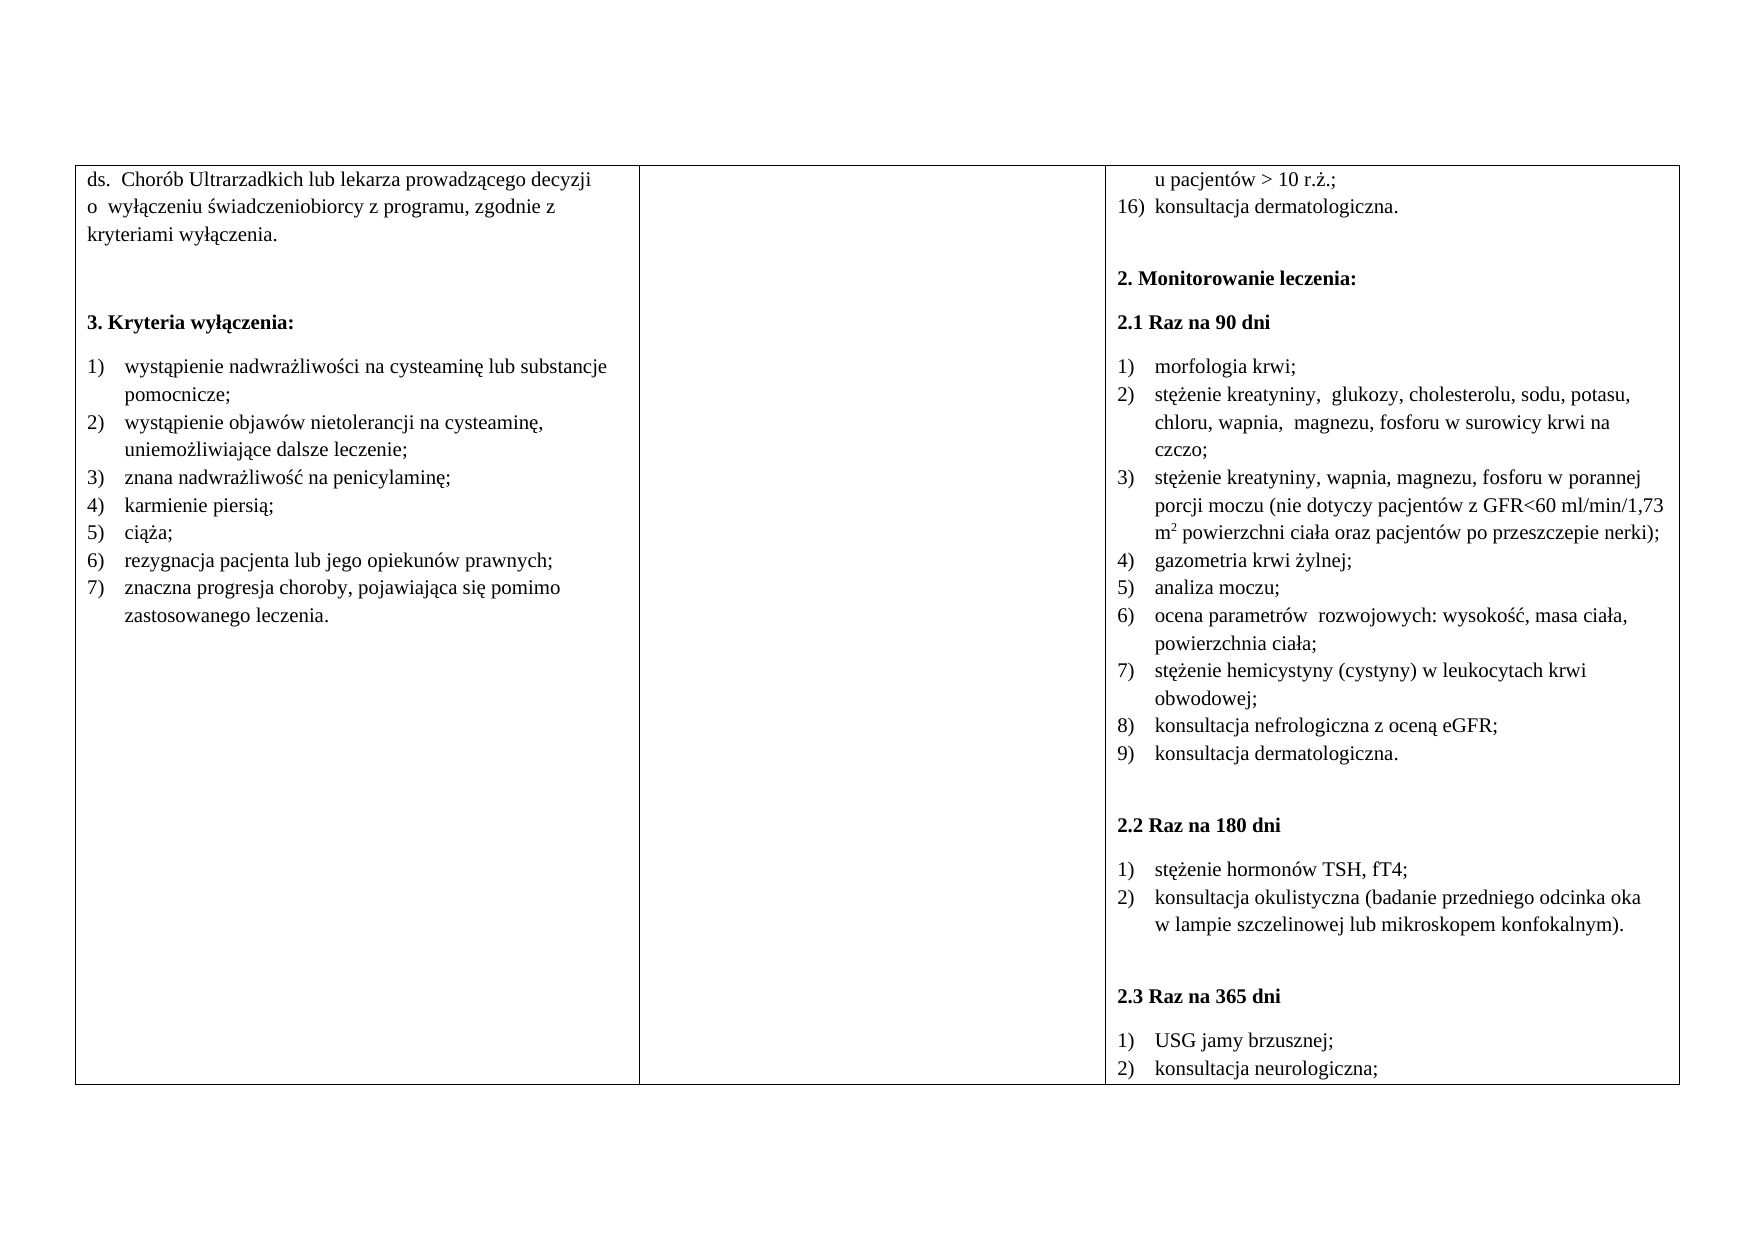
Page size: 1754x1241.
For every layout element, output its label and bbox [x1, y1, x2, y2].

table_cell [640, 166, 1105, 1084]
table_cell [1106, 166, 1679, 1084]
table_cell [76, 166, 639, 1084]
